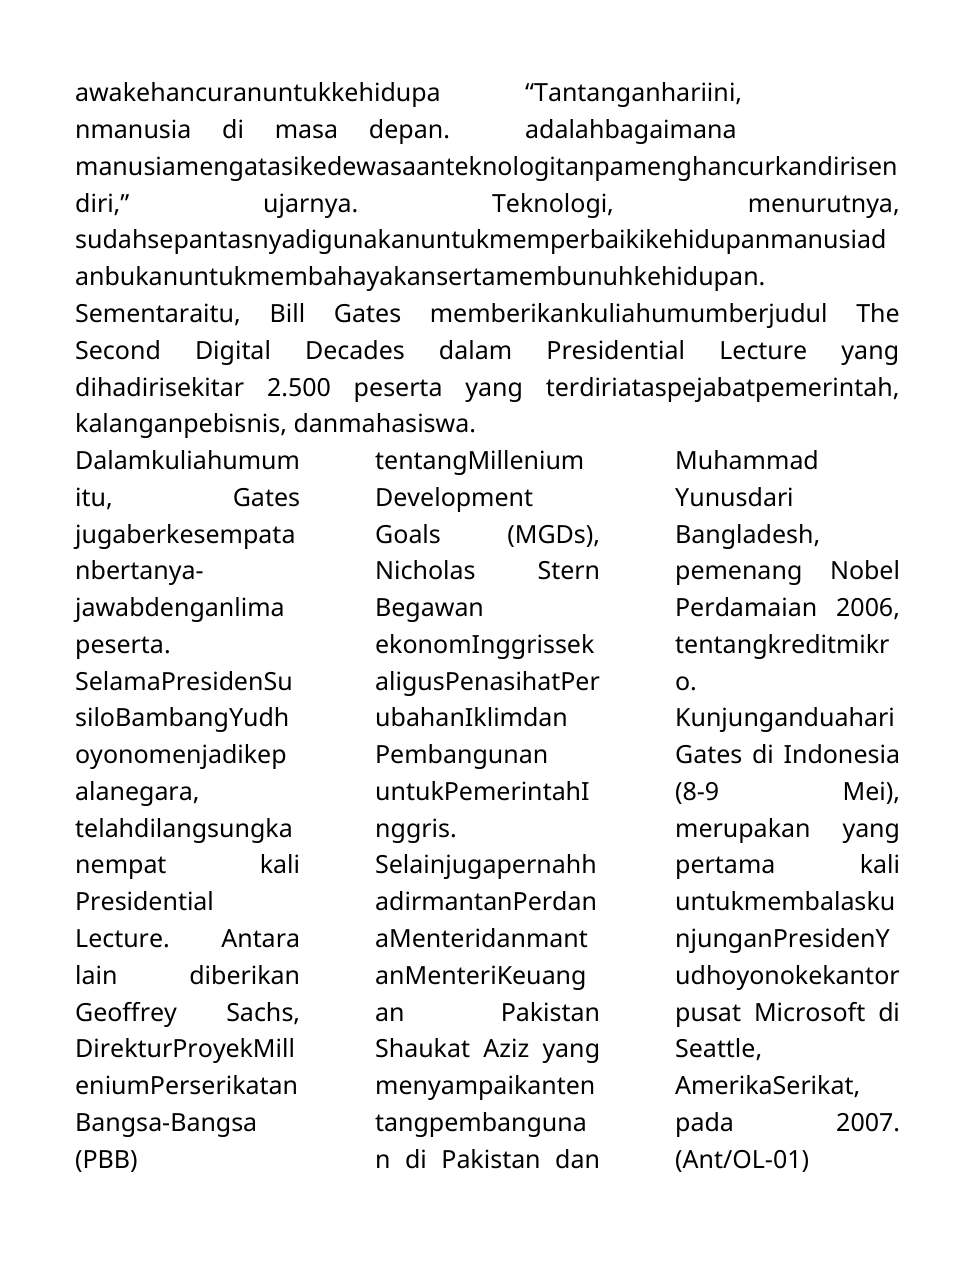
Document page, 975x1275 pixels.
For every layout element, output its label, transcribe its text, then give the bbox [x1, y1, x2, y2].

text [525, 75, 900, 146]
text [75, 75, 450, 146]
text manusiamengatasikedewasaanteknologitanpamenghancurkandirisendiri,” ujarnya. Teknologi, menurutnya, sudahsepantasnyadigunakanuntukmemperbaikikehidupanmanusiadanbukanuntukmembahayakansertamembunuhkehidupan. Sementaraitu, Bill Gates memberikankuliahumumberjudul The Second Digital Decades dalam Presidential Lecture yang dihadirisekitar 2.500 peserta yang terdiriataspejabatpemerintah, kalanganpebisnis, danmahasiswa. [75, 148, 900, 440]
text Dalamkuliahumumitu, Gates jugaberkesempatanbertanya-jawabdenganlimapeserta. SelamaPresidenSusiloBambangYudhoyonomenjadikepalanegara, telahdilangsungkanempat kali Presidential Lecture. Antara lain diberikan Geoffrey Sachs, DirekturProyekMilleniumPerserikatanBangsa-Bangsa (PBB) tentangMillenium Development Goals (MGDs), Nicholas Stern Begawan ekonomInggrissekaligusPenasihatPerubahanIklimdan Pembangunan untukPemerintahInggris. SelainjugapernahhadirmantanPerdanaMenteridanmantanMenteriKeuangan Pakistan Shaukat Aziz yang menyampaikantentangpembangunan di Pakistan dan Muhammad Yunusdari Bangladesh, pemenang Nobel Perdamaian 2006, tentangkreditmikro. Kunjunganduahari Gates di Indonesia (8-9 Mei), merupakan yang pertama kali untukmembalaskunjunganPresidenYudhoyonokekantorpusat Microsoft di Seattle, AmerikaSerikat, pada 2007. (Ant/OL-01) [675, 443, 900, 1175]
text Dalamkuliahumumitu, Gates jugaberkesempatanbertanya-jawabdenganlimapeserta. SelamaPresidenSusiloBambangYudhoyonomenjadikepalanegara, telahdilangsungkanempat kali Presidential Lecture. Antara lain diberikan Geoffrey Sachs, DirekturProyekMilleniumPerserikatanBangsa-Bangsa (PBB) tentangMillenium Development Goals (MGDs), Nicholas Stern Begawan ekonomInggrissekaligusPenasihatPerubahanIklimdan Pembangunan untukPemerintahInggris. SelainjugapernahhadirmantanPerdanaMenteridanmantanMenteriKeuangan Pakistan Shaukat Aziz yang menyampaikantentangpembangunan di Pakistan dan Muhammad Yunusdari Bangladesh, pemenang Nobel Perdamaian 2006, tentangkreditmikro. Kunjunganduahari Gates di Indonesia (8-9 Mei), merupakan yang pertama kali untukmembalaskunjunganPresidenYudhoyonokekantorpusat Microsoft di Seattle, AmerikaSerikat, pada 2007. (Ant/OL-01) [375, 443, 600, 1175]
text Dalamkuliahumumitu, Gates jugaberkesempatanbertanya-jawabdenganlimapeserta. SelamaPresidenSusiloBambangYudhoyonomenjadikepalanegara, telahdilangsungkanempat kali Presidential Lecture. Antara lain diberikan Geoffrey Sachs, DirekturProyekMilleniumPerserikatanBangsa-Bangsa (PBB) tentangMillenium Development Goals (MGDs), Nicholas Stern Begawan ekonomInggrissekaligusPenasihatPerubahanIklimdan Pembangunan untukPemerintahInggris. SelainjugapernahhadirmantanPerdanaMenteridanmantanMenteriKeuangan Pakistan Shaukat Aziz yang menyampaikantentangpembangunan di Pakistan dan Muhammad Yunusdari Bangladesh, pemenang Nobel Perdamaian 2006, tentangkreditmikro. Kunjunganduahari Gates di Indonesia (8-9 Mei), merupakan yang pertama kali untukmembalaskunjunganPresidenYudhoyonokekantorpusat Microsoft di Seattle, AmerikaSerikat, pada 2007. (Ant/OL-01) [75, 443, 300, 1175]
